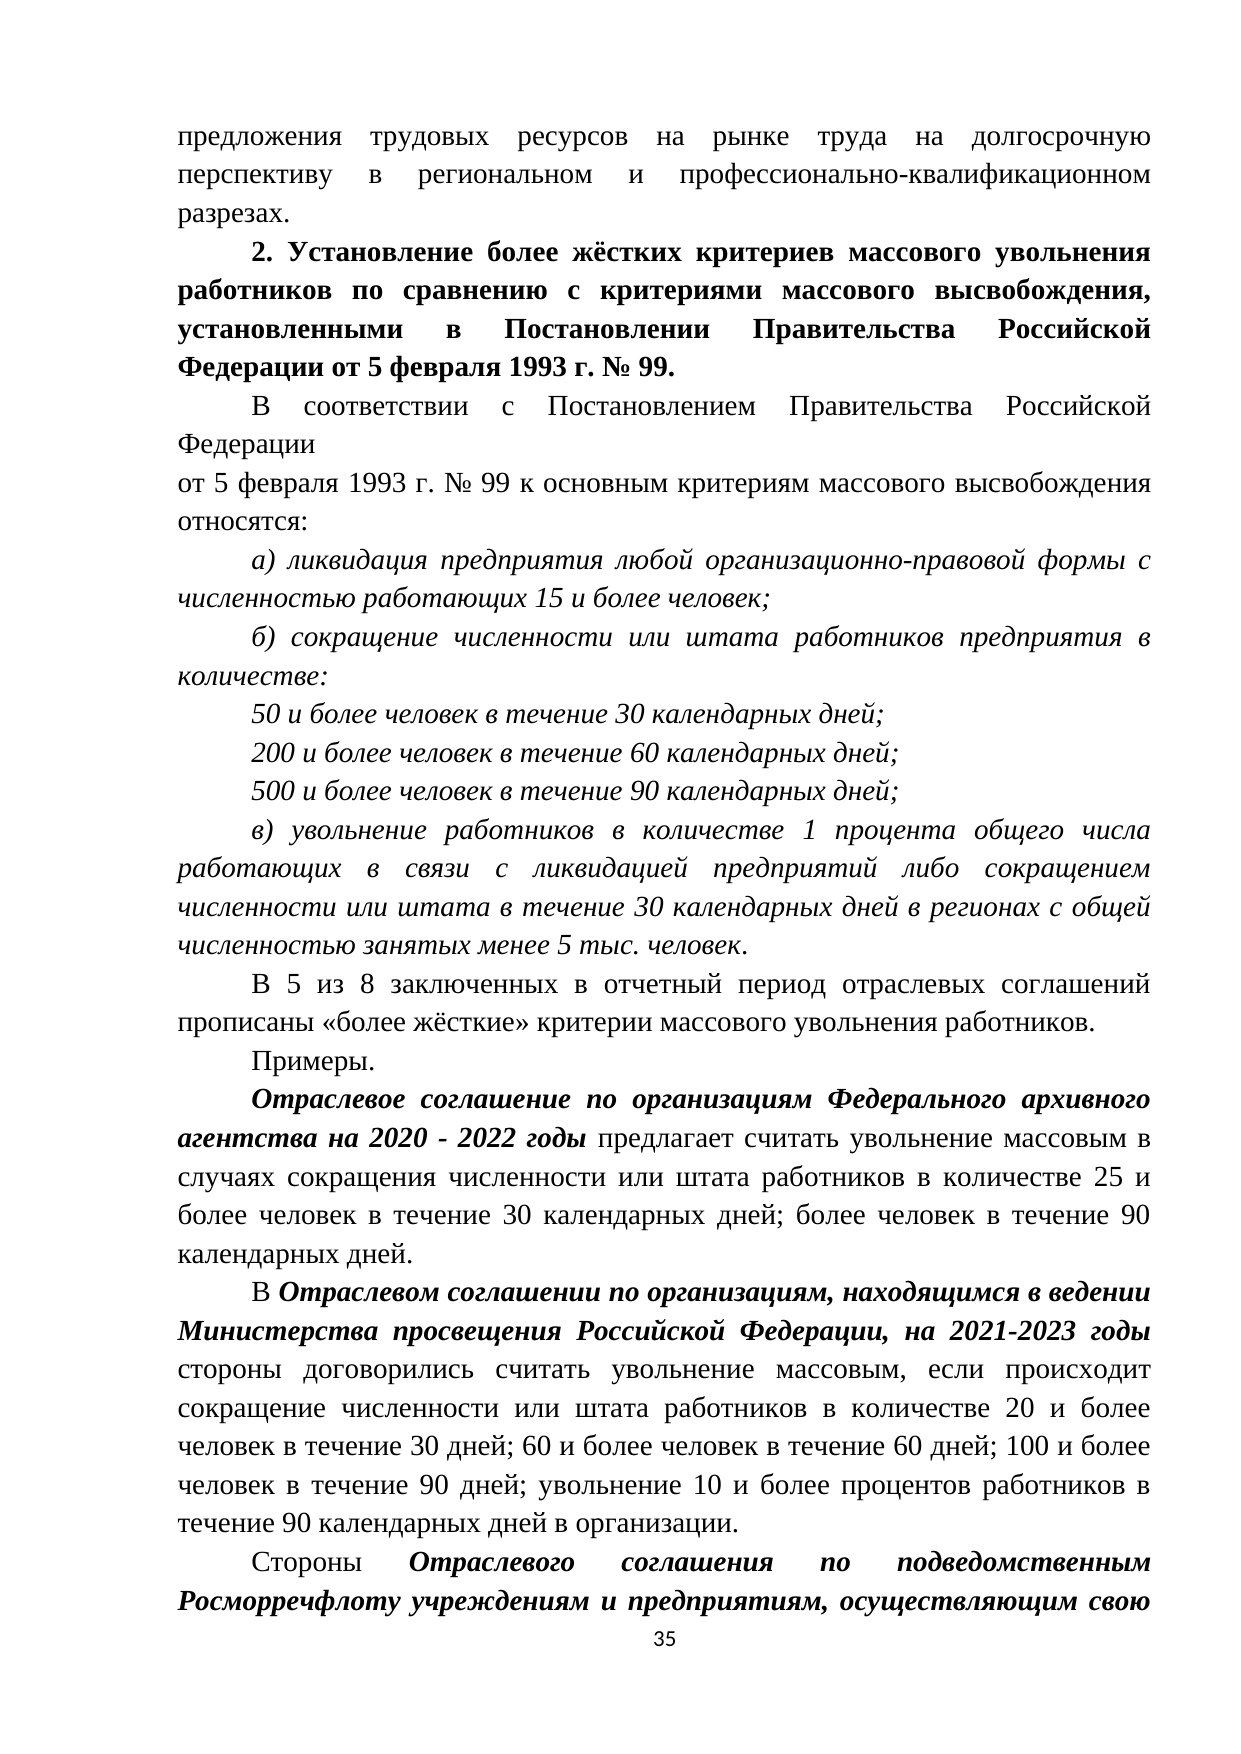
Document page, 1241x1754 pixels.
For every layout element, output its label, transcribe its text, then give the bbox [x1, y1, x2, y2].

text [177, 118, 1152, 229]
text Примеры. [177, 1043, 1152, 1077]
text В соответствии с Постановлением Правительства Российской Федерации от 5 февраля 1993 г. № 99 к основным критериям массового высвобождения относятся: [177, 388, 1152, 537]
text В Отраслевом соглашении по организациям, находящимся в ведении Министерства просвещения Российской Федерации, на 2021-2023 годы стороны договорились считать увольнение массовым, если происходит сокращение численности или штата работников в количестве 20 и более человек в течение 30 дней; 60 и более человек в течение 60 дней; 100 и более человек в течение 90 дней; увольнение 10 и более процентов работников в течение 90 календарных дней в организации. [177, 1274, 1152, 1539]
text б) сокращение численности или штата работников предприятия в количестве: [177, 619, 1152, 691]
text а) ликвидация предприятия любой организационно-правовой формы с численностью работающих 15 и более человек; [177, 542, 1152, 614]
text 50 и более человек в течение 30 календарных дней; [177, 696, 1152, 730]
text В 5 из 8 заключенных в отчетный период отраслевых соглашений прописаны «более жёсткие» критерии массового увольнения работников. [177, 966, 1152, 1038]
text Отраслевое соглашение по организациям Федерального архивного агентства на 2020 - 2022 годы предлагает считать увольнение массовым в случаях сокращения численности или штата работников в количестве 25 и более человек в течение 30 календарных дней; более человек в течение 90 календарных дней. [177, 1082, 1152, 1269]
text 2. Установление более жёстких критериев массового увольнения работников по сравнению с критериями массового высвобождения, установленными в Постановлении Правительства Российской Федерации от 5 февраля 1993 г. № 99. [177, 234, 1152, 383]
text 500 и более человек в течение 90 календарных дней; [177, 773, 1152, 807]
text в) увольнение работников в количестве 1 процента общего числа работающих в связи с ликвидацией предприятий либо сокращением численности или штата в течение 30 календарных дней в регионах с общей численностью занятых менее 5 тыс. человек. [177, 812, 1152, 961]
text 200 и более человек в течение 60 календарных дней; [177, 735, 1152, 768]
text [177, 1544, 1152, 1616]
